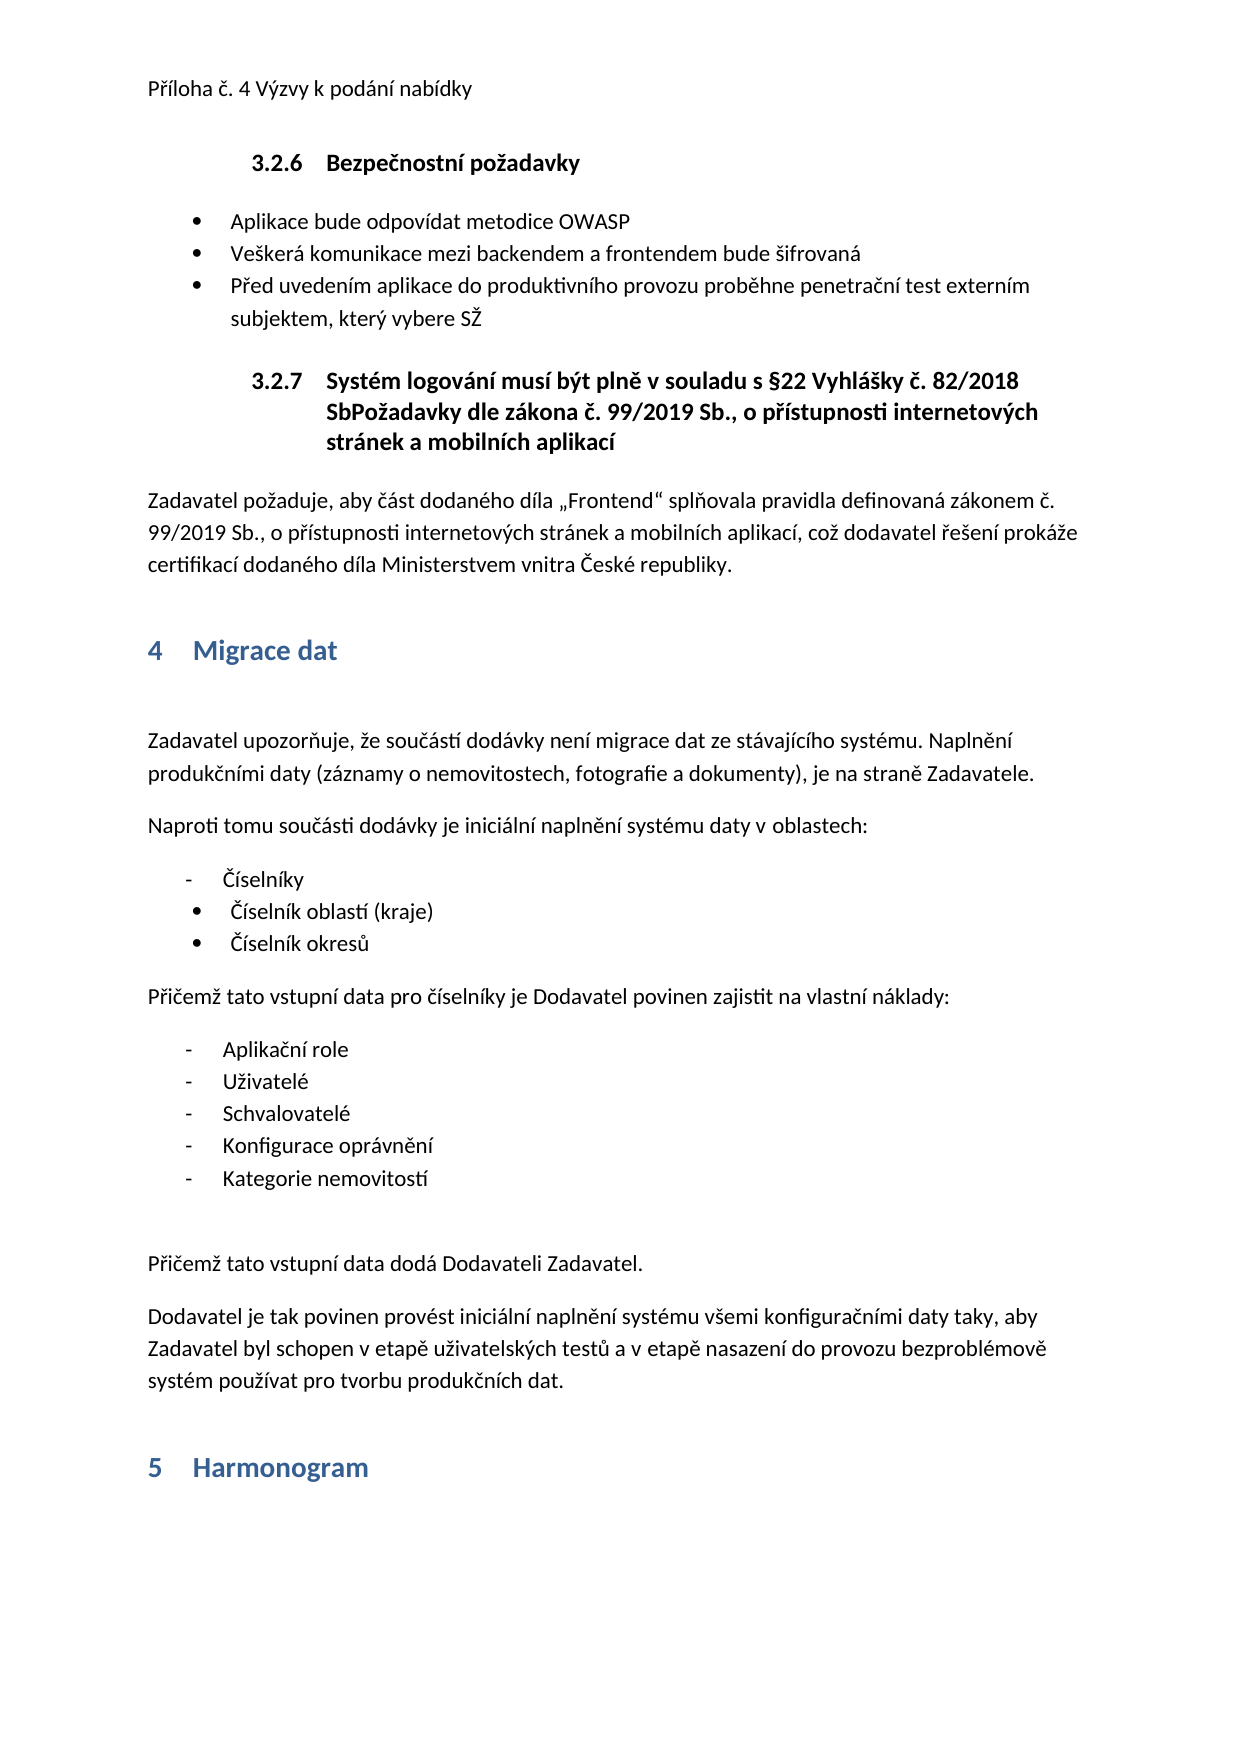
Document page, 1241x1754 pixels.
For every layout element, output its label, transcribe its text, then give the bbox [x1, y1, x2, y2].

list Veškerá komunikace mezi backendem a frontendem bude šifrovaná [193, 239, 1093, 267]
subtitle Harmonogram [148, 1449, 1093, 1484]
list Schvalovatelé [185, 1099, 1093, 1127]
subtitle Bezpečnostní požadavky [251, 148, 1093, 178]
text Přičemž tato vstupní data pro číselníky je Dodavatel povinen zajistit na vlastní náklady: [148, 982, 1093, 1010]
list Číselníky [185, 865, 1093, 893]
text Dodavatel je tak povinen provést iniciální naplnění systému všemi konfiguračními daty taky, aby Zadavatel byl schopen v etapě uživatelských testů a v etapě nasazení do provozu bezproblémově systém používat pro tvorbu produkčních dat. [148, 1302, 1093, 1394]
text Přičemž tato vstupní data dodá Dodavateli Zadavatel. [148, 1249, 1093, 1277]
list Konfigurace oprávnění [185, 1132, 1093, 1160]
text Naproti tomu součásti dodávky je iniciální naplnění systému daty v oblastech: [148, 812, 1093, 840]
text Zadavatel upozorňuje, že součástí dodávky není migrace dat ze stávajícího systému. Naplnění produkčními daty (záznamy o nemovitostech, fotografie a dokumenty), je na straně Zadavatele. [148, 726, 1093, 787]
subtitle Migrace dat [148, 632, 1093, 668]
list Kategorie nemovitostí [185, 1164, 1093, 1192]
list Číselník oblastí (kraje) [193, 897, 1093, 925]
list Před uvedením aplikace do produktivního provozu proběhne penetrační test externím subjektem, který vybere SŽ [193, 272, 1093, 332]
list Uživatelé [185, 1067, 1093, 1095]
list Aplikace bude odpovídat metodice OWASP [193, 207, 1093, 235]
text Zadavatel požaduje, aby část dodaného díla „Frontend“ splňovala pravidla definovaná zákonem č. 99/2019 Sb., o přístupnosti internetových stránek a mobilních aplikací, což dodavatel řešení prokáže certifikací dodaného díla Ministerstvem vnitra České republiky. [148, 486, 1093, 578]
list Aplikační role [185, 1035, 1093, 1063]
list Číselník okresů [193, 929, 1093, 957]
subtitle Systém logování musí být plně v souladu s §22 Vyhlášky č. 82/2018 SbPožadavky dle zákona č. 99/2019 Sb., o přístupnosti internetových stránek a mobilních aplikací [251, 365, 1093, 457]
